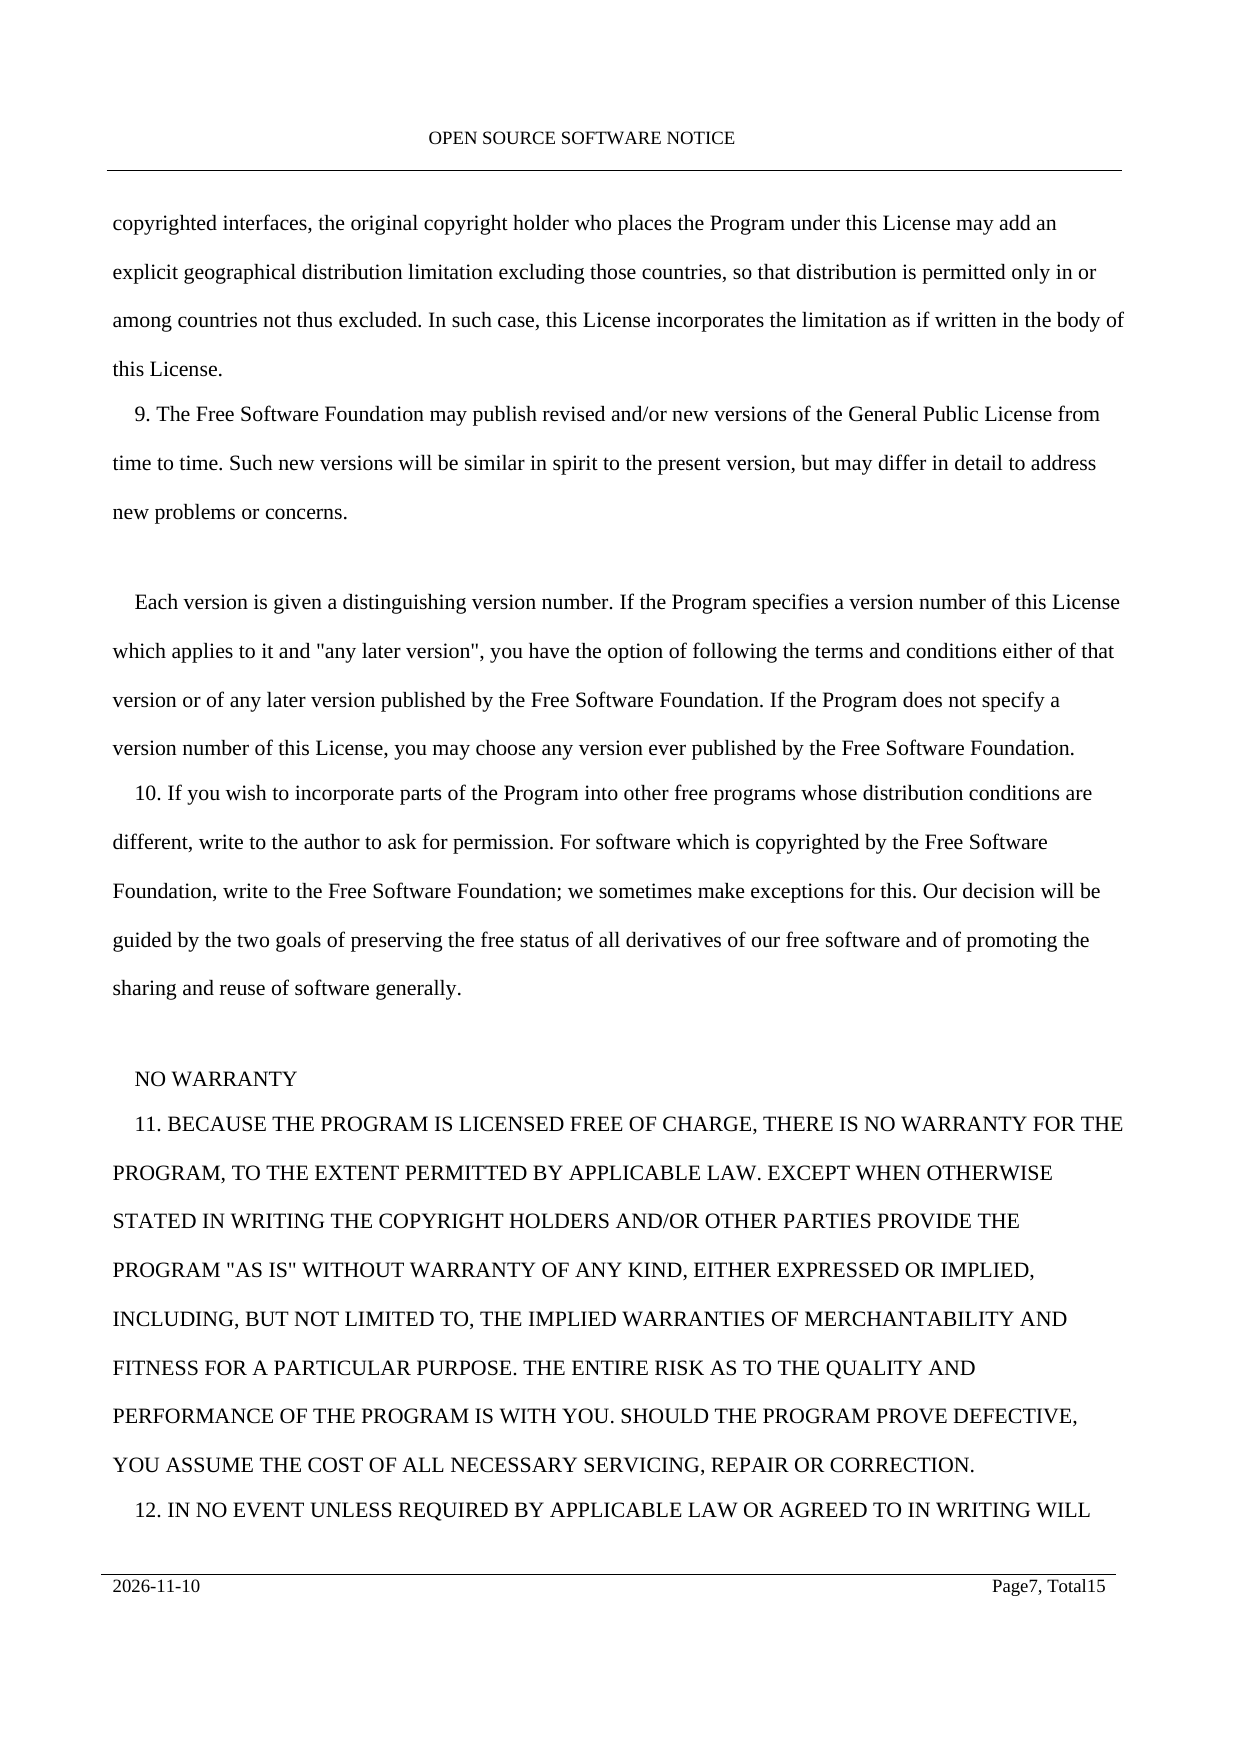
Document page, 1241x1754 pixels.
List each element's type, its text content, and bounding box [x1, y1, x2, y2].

text 9. The Free Software Foundation may publish revised and/or new versions of the General Public License from time to time. Such new versions will be similar in spirit to the present version, but may differ in detail to address new problems or concerns. [112, 398, 1128, 528]
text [112, 1493, 1128, 1526]
text 11. BECAUSE THE PROGRAM IS LICENSED FREE OF CHARGE, THERE IS NO WARRANTY FOR THE PROGRAM, TO THE EXTENT PERMITTED BY APPLICABLE LAW. EXCEPT WHEN OTHERWISE STATED IN WRITING THE COPYRIGHT HOLDERS AND/OR OTHER PARTIES PROVIDE THE PROGRAM "AS IS" WITHOUT WARRANTY OF ANY KIND, EITHER EXPRESSED OR IMPLIED, INCLUDING, BUT NOT LIMITED TO, THE IMPLIED WARRANTIES OF MERCHANTABILITY AND FITNESS FOR A PARTICULAR PURPOSE. THE ENTIRE RISK AS TO THE QUALITY AND PERFORMANCE OF THE PROGRAM IS WITH YOU. SHOULD THE PROGRAM PROVE DEFECTIVE, YOU ASSUME THE COST OF ALL NECESSARY SERVICING, REPAIR OR CORRECTION. [112, 1107, 1128, 1481]
text NO WARRANTY [112, 1062, 1128, 1094]
text 10. If you wish to incorporate parts of the Program into other free programs whose distribution conditions are different, write to the author to ask for permission. For software which is copyrighted by the Free Software Foundation, write to the Free Software Foundation; we sometimes make exceptions for this. Our decision will be guided by the two goals of preserving the free status of all derivatives of our free software and of promoting the sharing and reuse of software generally. [112, 777, 1128, 1004]
text Each version is given a distinguishing version number. If the Program specifies a version number of this License which applies to it and "any later version", you have the option of following the terms and conditions either of that version or of any later version published by the Free Software Foundation. If the Program does not specify a version number of this License, you may choose any version ever published by the Free Software Foundation. [112, 585, 1128, 764]
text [112, 206, 1128, 385]
